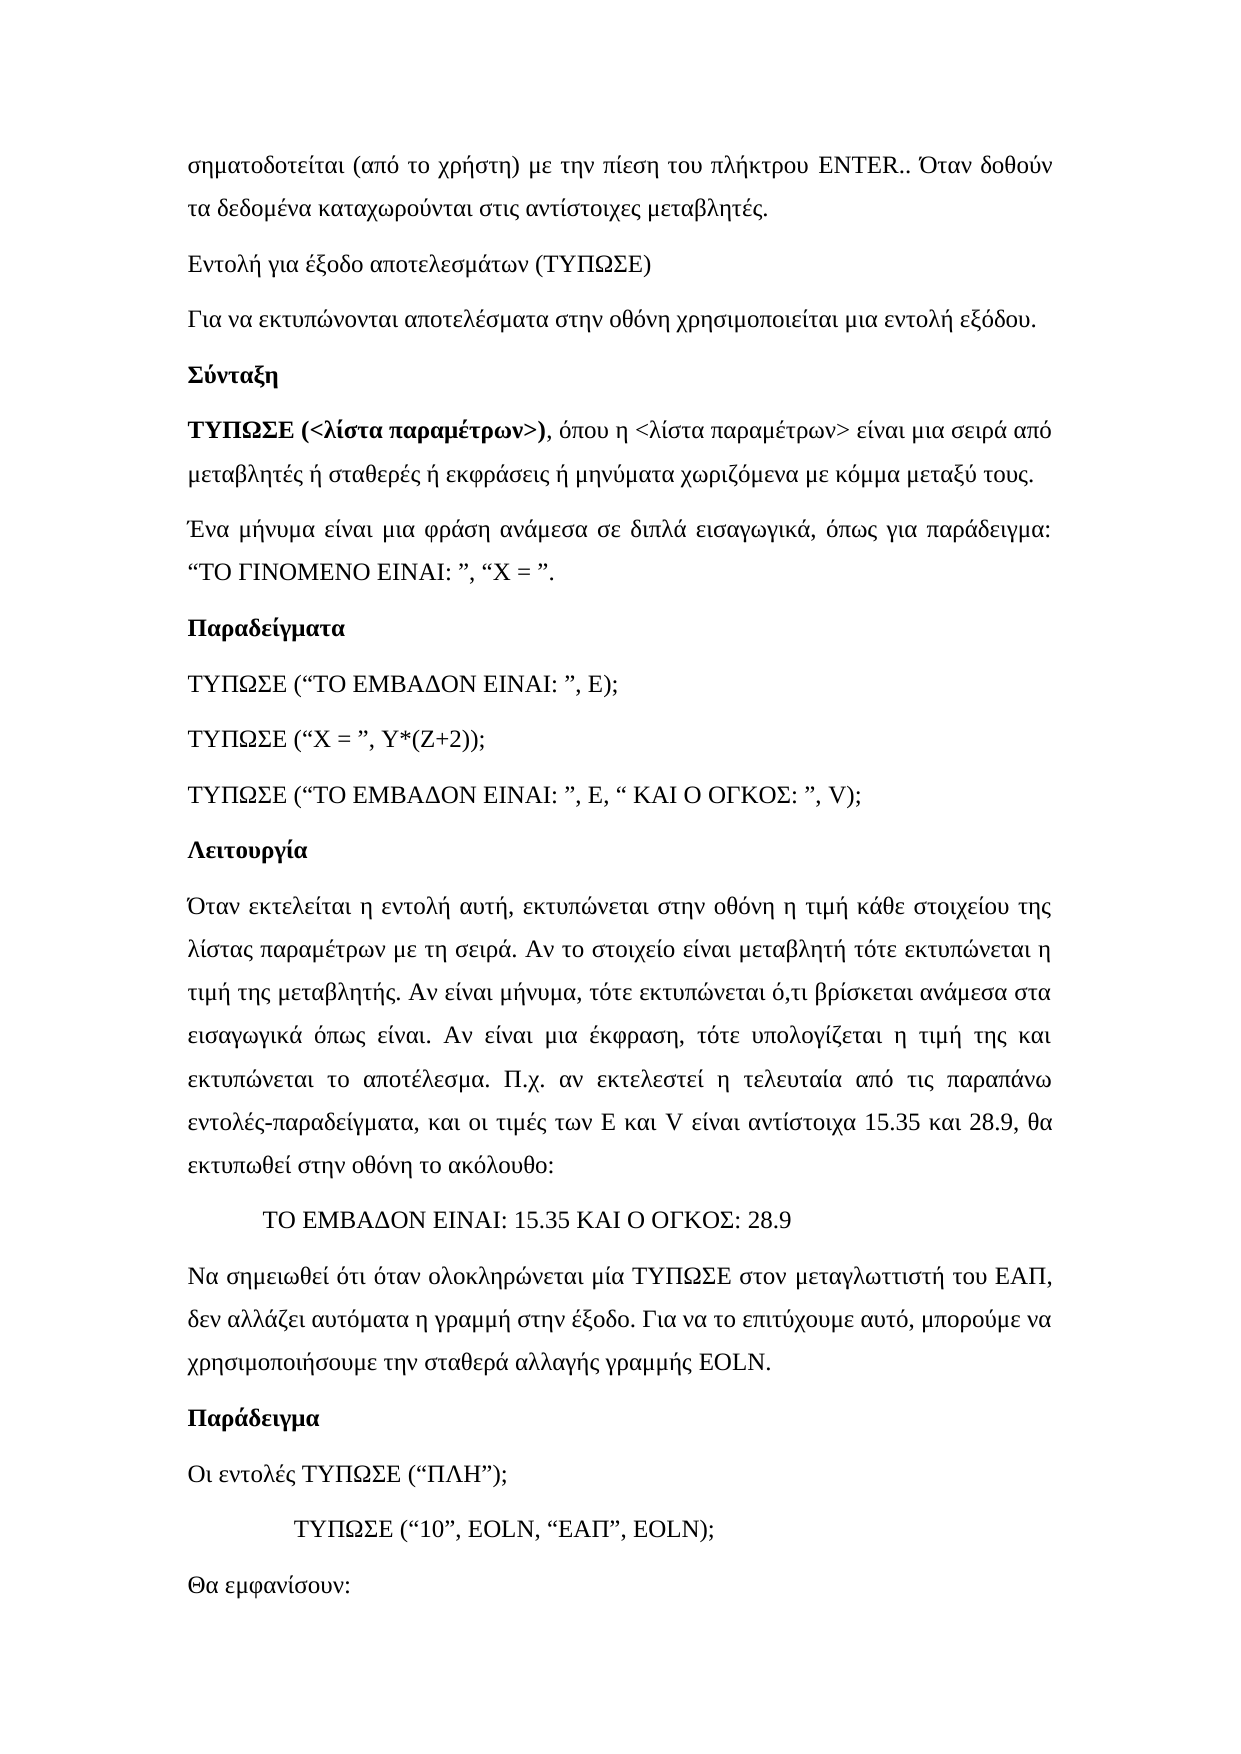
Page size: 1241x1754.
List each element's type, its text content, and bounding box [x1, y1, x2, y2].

text Θα εμφανίσουν: [187, 1570, 1053, 1599]
text Για να εκτυπώνονται αποτελέσματα στην οθόνη χρησιμοποιείται μια εντολή εξόδου. [187, 304, 1053, 333]
text ΤΟ ΕΜΒΑΔΟΝ ΕΙΝΑΙ: 15.35 ΚΑΙ Ο ΟΓΚΟΣ: 28.9 [187, 1206, 1053, 1234]
text ΤΥΠΩΣΕ (“10”, EOLN, “ΕΑΠ”, EOLN); [187, 1514, 1053, 1543]
text Παράδειγμα [187, 1403, 1053, 1432]
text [187, 150, 1053, 222]
text ΤΥΠΩΣΕ (“Χ = ”, Υ*(Ζ+2)); [187, 724, 1053, 753]
text Παραδείγματα [187, 613, 1053, 642]
text ΤΥΠΩΣΕ (“ΤΟ ΕΜΒΑΔΟΝ ΕΙΝΑΙ: ”, Ε, “ ΚΑΙ Ο ΟΓΚΟΣ: ”, V); [187, 780, 1053, 809]
text Όταν εκτελείται η εντολή αυτή, εκτυπώνεται στην οθόνη η τιμή κάθε στοιχείου της λίστας παραμέτρων με τη σειρά. Αν το στοιχείο είναι μεταβλητή τότε εκτυπώνεται η τιμή της μεταβλητής. Αν είναι μήνυμα, τότε εκτυπώνεται ό,τι βρίσκεται ανάμεσα στα εισαγωγικά όπως είναι. Αν είναι μια έκφραση, τότε υπολογίζεται η τιμή της και εκτυπώνεται το αποτέλεσμα. Π.χ. αν εκτελεστεί η τελευταία από τις παραπάνω εντολές-παραδείγματα, και οι τιμές των Ε και V είναι αντίστοιχα 15.35 και 28.9, θα εκτυπωθεί στην οθόνη το ακόλουθο: [187, 891, 1053, 1179]
text ΤΥΠΩΣΕ (<λίστα παραμέτρων>), όπου η <λίστα παραμέτρων> είναι μια σειρά από μεταβλητές ή σταθερές ή εκφράσεις ή μηνύματα χωριζόμενα με κόμμα μεταξύ τους. [187, 416, 1053, 487]
text Οι εντολές ΤΥΠΩΣΕ (“ΠΛΗ”); [187, 1459, 1053, 1487]
list Εντολή για έξοδο αποτελεσμάτων (ΤΥΠΩΣΕ) [187, 249, 1053, 277]
text Ένα μήνυμα είναι μια φράση ανάμεσα σε διπλά εισαγωγικά, όπως για παράδειγμα: “ΤΟ ΓΙΝΟΜΕΝΟ ΕΙΝΑΙ: ”, “Χ = ”. [187, 514, 1053, 586]
text Λειτουργία [187, 836, 1053, 864]
text ΤΥΠΩΣΕ (“ΤΟ ΕΜΒΑΔΟΝ ΕΙΝΑΙ: ”, Ε); [187, 669, 1053, 697]
text Να σημειωθεί ότι όταν ολοκληρώνεται μία ΤΥΠΩΣΕ στον μεταγλωττιστή του ΕΑΠ, δεν αλλάζει αυτόματα η γραμμή στην έξοδο. Για να το επιτύχουμε αυτό, μπορούμε να χρησιμοποιήσουμε την σταθερά αλλαγής γραμμής EOLN. [187, 1261, 1053, 1376]
text Σύνταξη [187, 360, 1053, 389]
